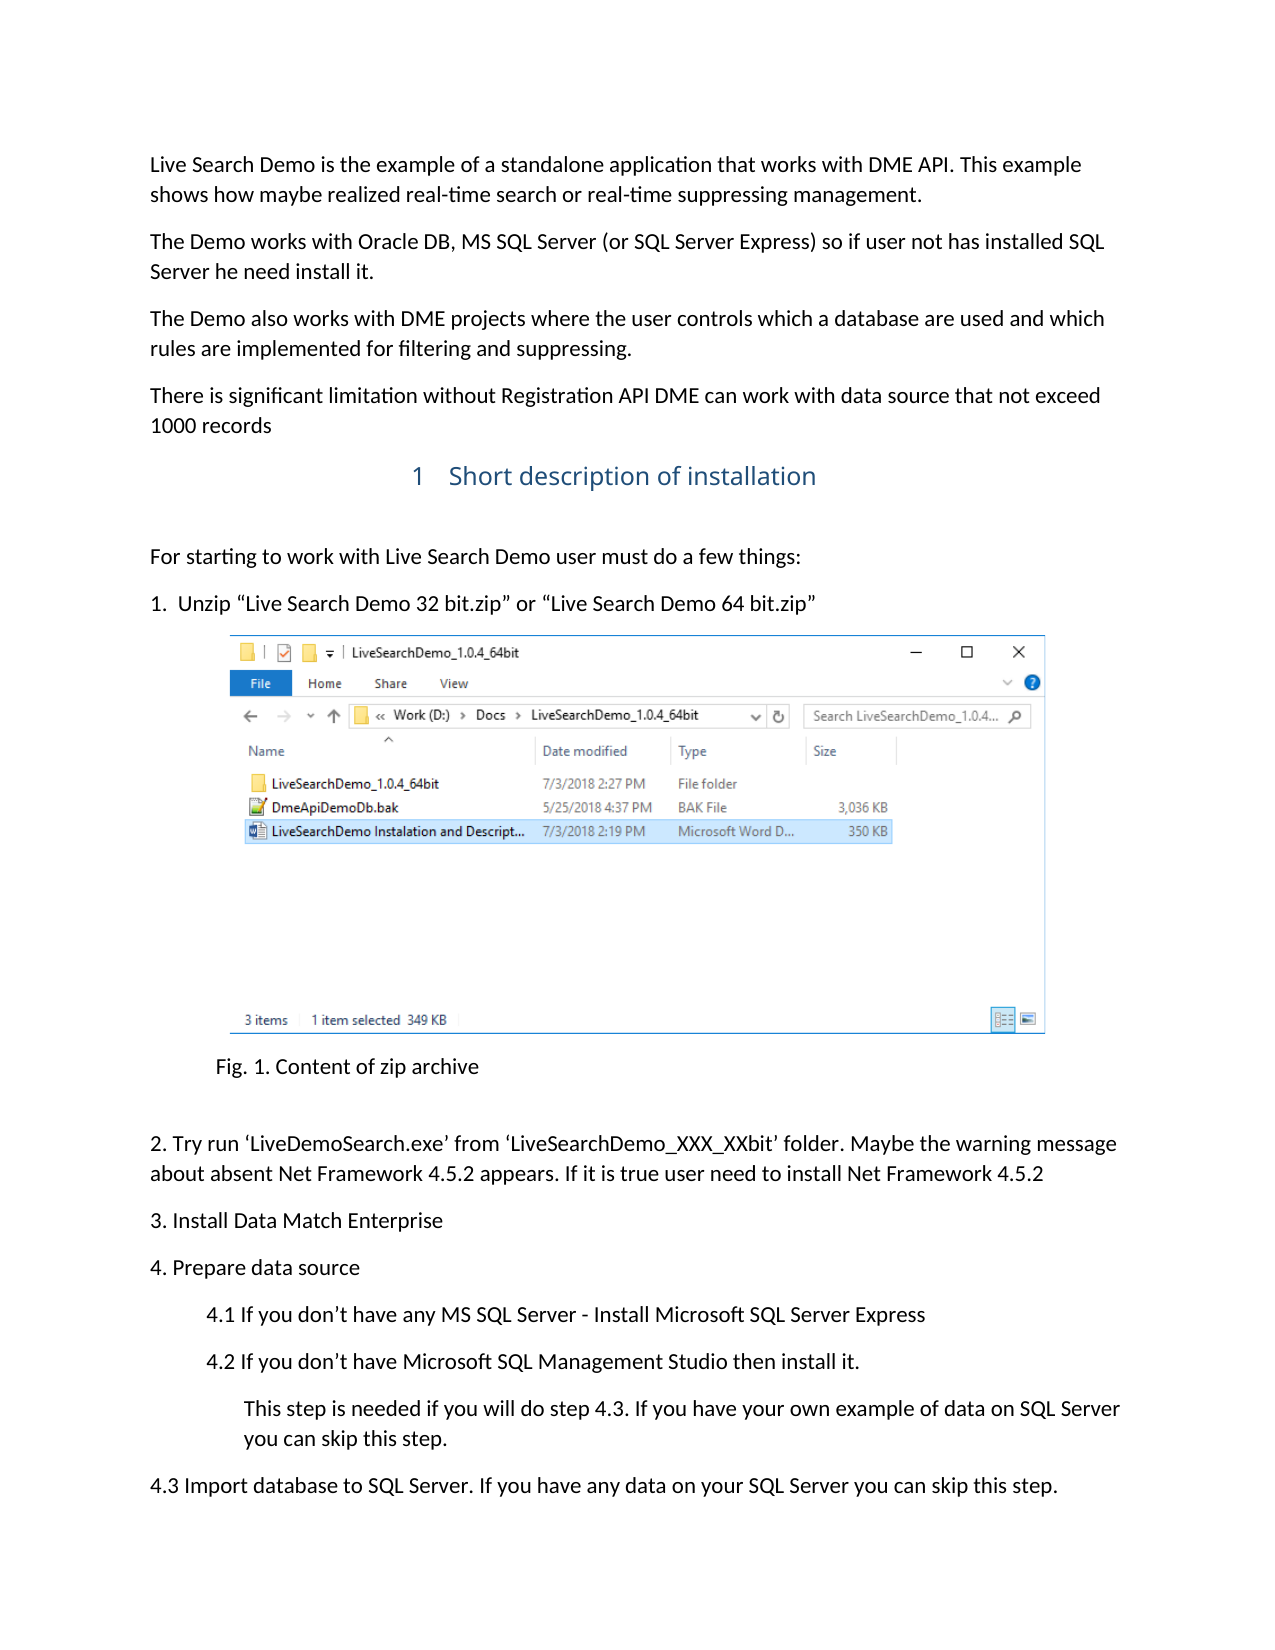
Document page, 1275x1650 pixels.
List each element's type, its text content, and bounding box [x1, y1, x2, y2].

text The Demo works with Oracle DB, MS SQL Server (or SQL Server Express) so if user not has installed SQL Server he need install it. [150, 227, 1125, 285]
text There is significant limitation without Registration API DME can work with data source that not exceed 1000 records [150, 381, 1125, 439]
text This step is needed if you will do step 4.3. If you have your own example of data on SQL Server you can skip this step. [244, 1394, 1125, 1452]
text 4.1 If you don’t have any MS SQL Server - Install Microsoft SQL Server Express [206, 1300, 1125, 1328]
text Fig. 1. Content of zip archive [216, 1052, 1125, 1080]
subtitle Short description of installation [187, 458, 1041, 492]
text For starting to work with Live Search Demo user must do a few things: [150, 542, 1125, 570]
text The Demo also works with DME projects where the user controls which a database are used and which rules are implemented for filtering and suppressing. [150, 304, 1125, 362]
text 4.3 Import database to SQL Server. If you have any data on your SQL Server you can skip this step. [150, 1471, 1125, 1499]
text 4.2 If you don’t have Microsoft SQL Management Studio then install it. [206, 1347, 1125, 1375]
text 4. Prepare data source [150, 1253, 1125, 1281]
text Live Search Demo is the example of a standalone application that works with DME API. This example shows how maybe realized real-time search or real-time suppressing management. [150, 150, 1125, 208]
text 3. Install Data Match Enterprise [150, 1206, 1125, 1234]
text 2. Try run ‘LiveDemoSearch.exe’ from ‘LiveSearchDemo_XXX_XXbit’ folder. Maybe the warning message about absent Net Framework 4.5.2 appears. If it is true user need to install Net Framework 4.5.2 [150, 1129, 1125, 1188]
picture [229, 635, 1046, 1034]
text 1. Unzip “Live Search Demo 32 bit.zip” or “Live Search Demo 64 bit.zip” [150, 589, 1125, 617]
